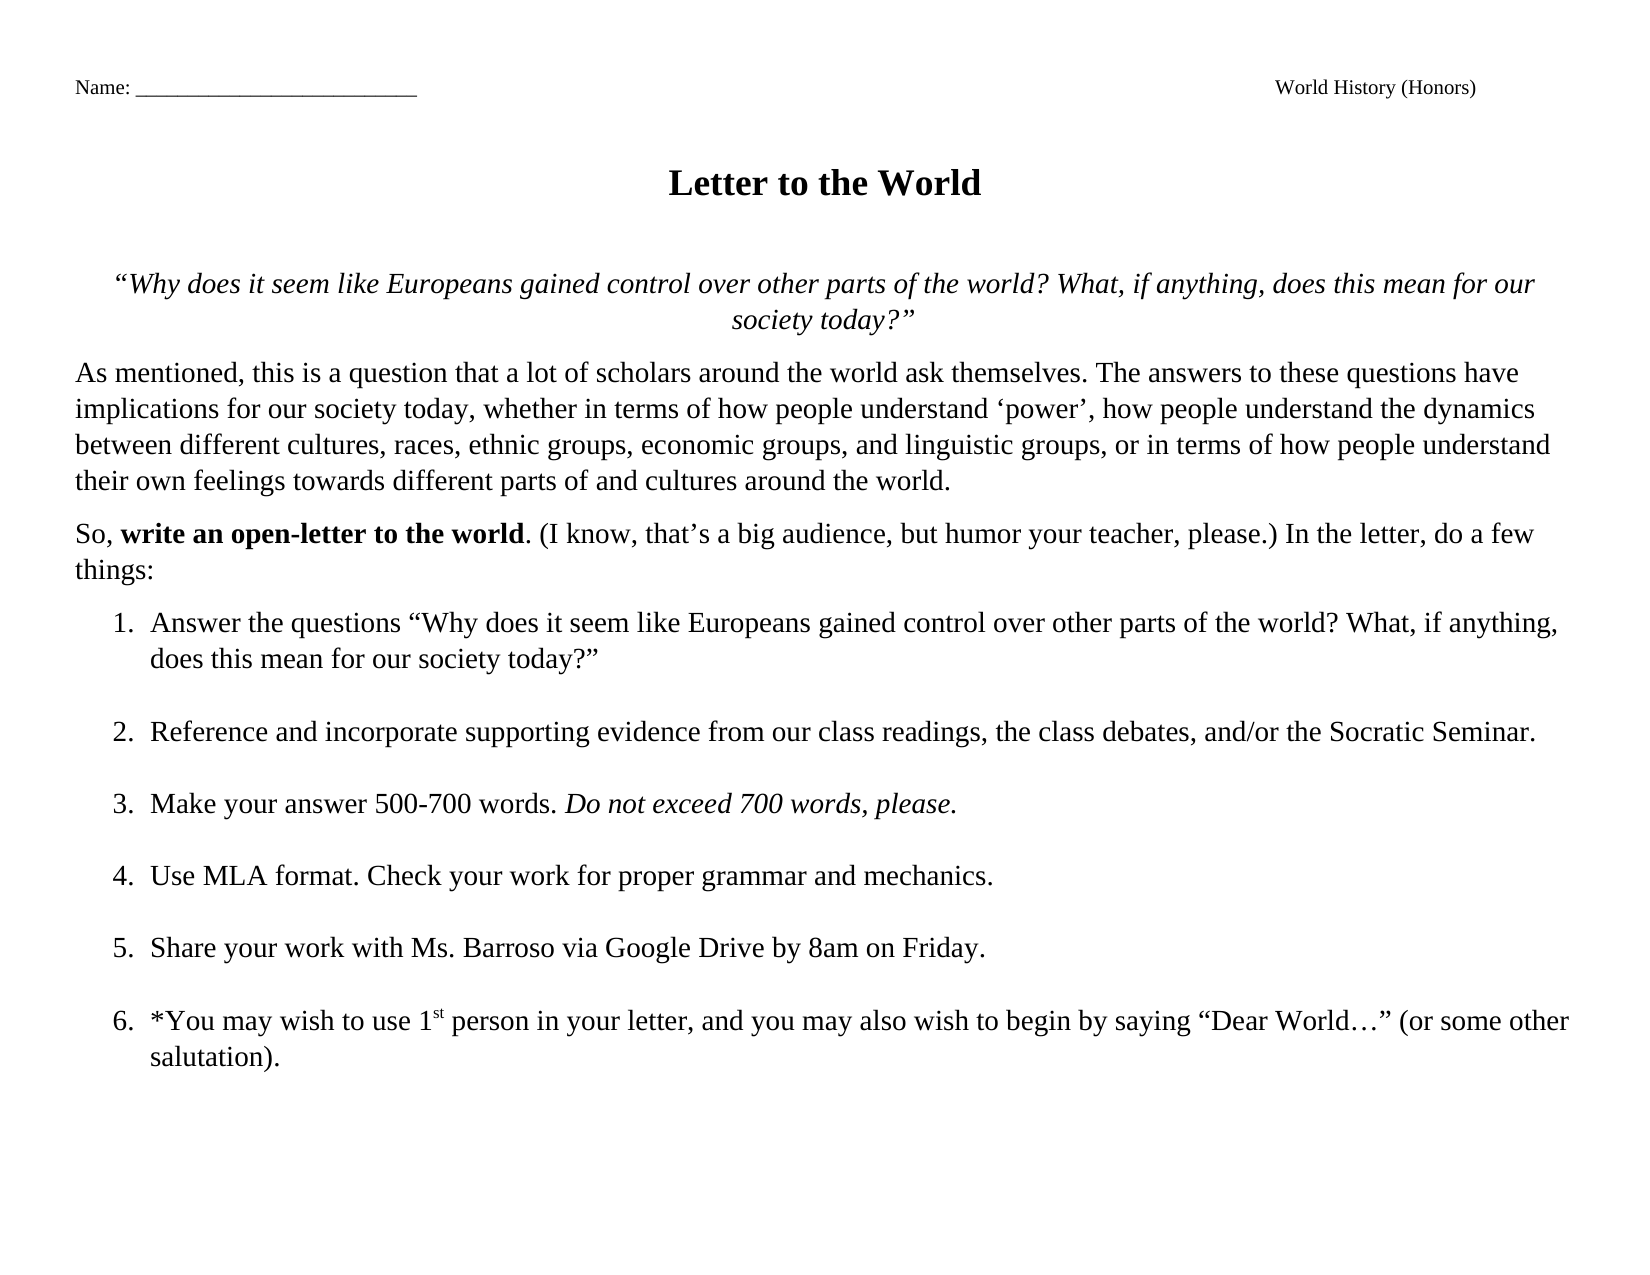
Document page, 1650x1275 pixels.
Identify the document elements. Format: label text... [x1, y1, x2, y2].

list Answer the questions “Why does it seem like Europeans gained control over other parts of the world? What, if anything, does this mean for our society today?” [112, 605, 1575, 675]
text “Why does it seem like Europeans gained control over other parts of the world? What, if anything, does this mean for our society today?” [75, 266, 1575, 336]
list Make your answer 500-700 words. Do not exceed 700 words, please. [112, 786, 1575, 819]
text Letter to the World [75, 160, 1575, 203]
text So, write an open-letter to the world. (I know, that’s a big audience, but humor your teacher, please.) In the letter, do a few things: [75, 516, 1575, 586]
list Use MLA format. Check your work for proper grammar and mechanics. [112, 858, 1575, 892]
list *You may wish to use 1st person in your letter, and you may also wish to begin by saying “Dear World…” (or some other salutation). [112, 1003, 1575, 1072]
text Name: ___________________________ World History (Honors) [75, 75, 1575, 99]
list Share your work with Ms. Barroso via Google Drive by 8am on Friday. [112, 931, 1575, 964]
text As mentioned, this is a question that a lot of scholars around the world ask themselves. The answers to these questions have implications for our society today, whether in terms of how people understand ‘power’, how people understand the dynamics between different cultures, races, ethnic groups, economic groups, and linguistic groups, or in terms of how people understand their own feelings towards different parts of and cultures around the world. [75, 355, 1575, 497]
list Reference and incorporate supporting evidence from our class readings, the class debates, and/or the Socratic Seminar. [112, 714, 1575, 747]
